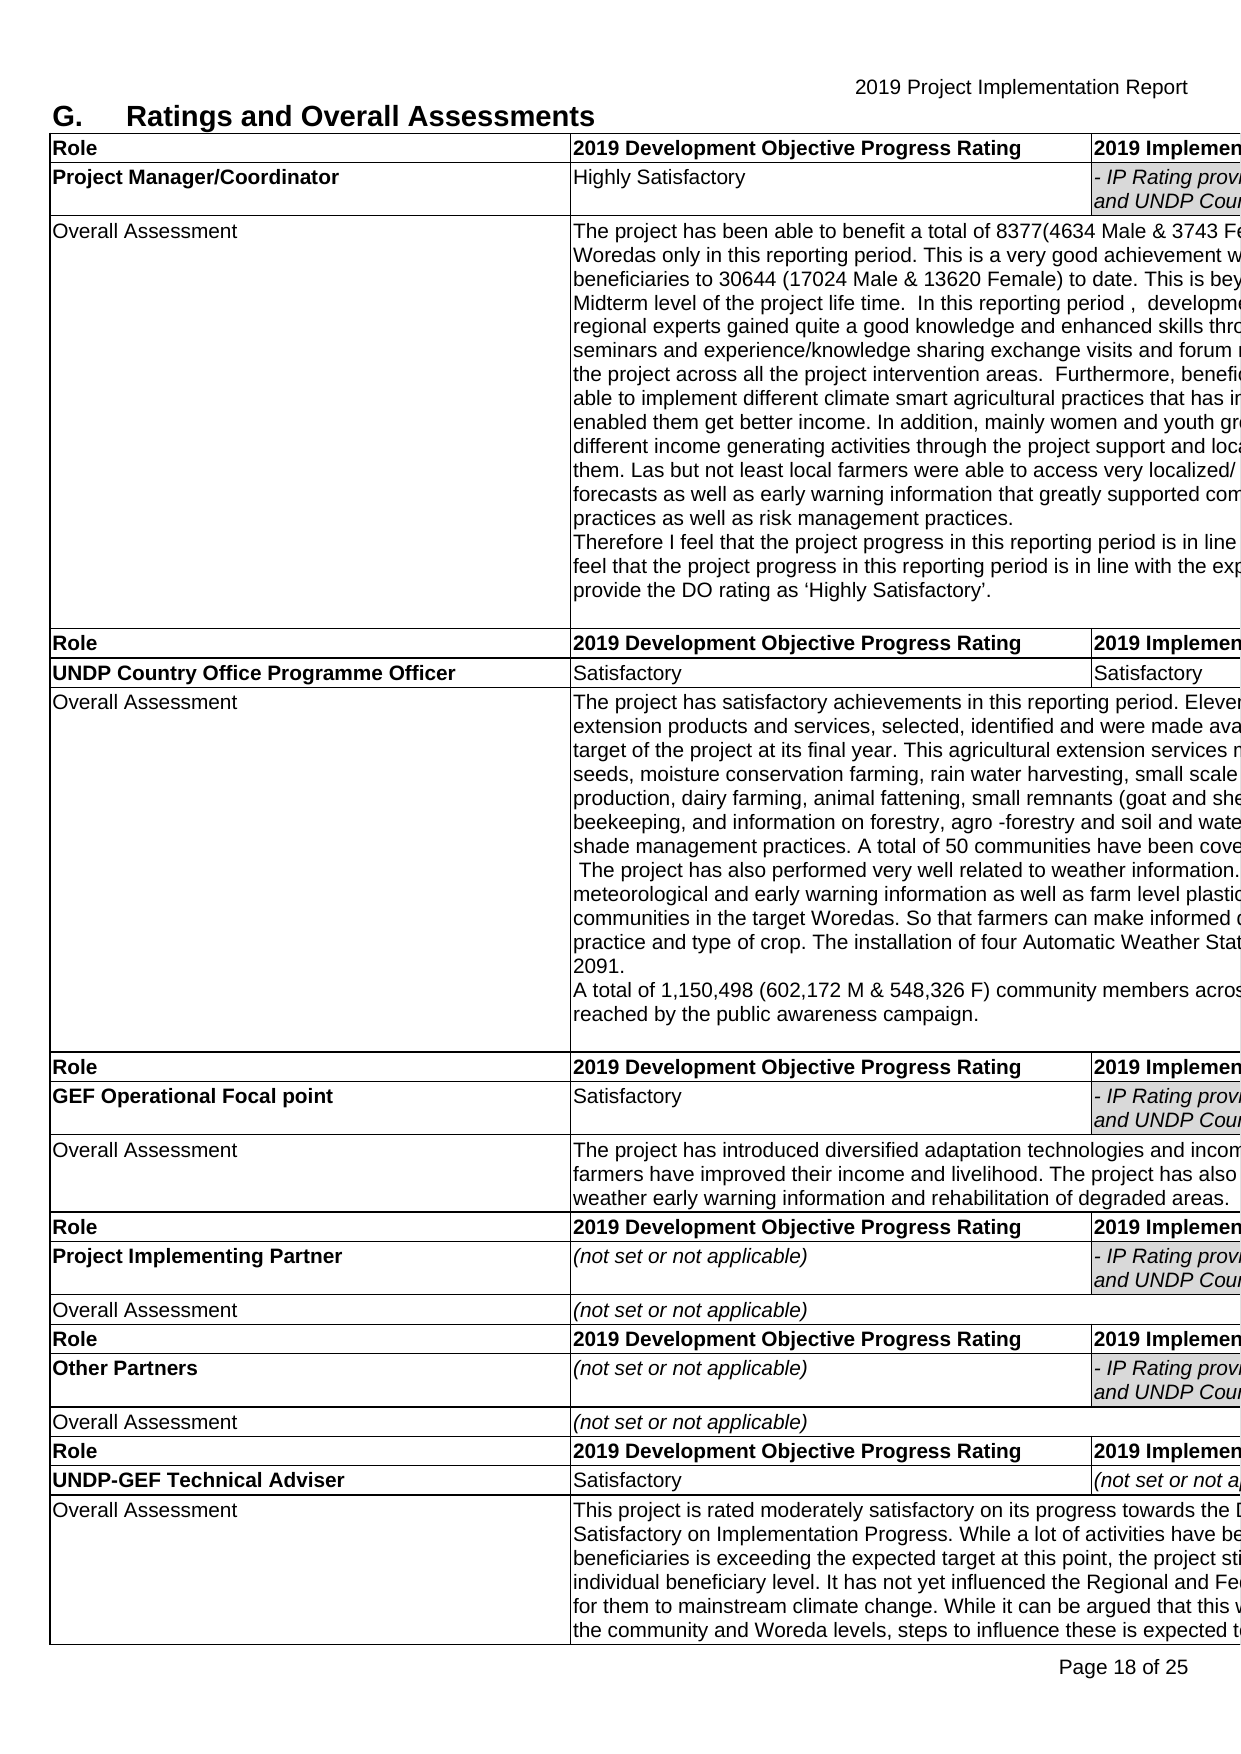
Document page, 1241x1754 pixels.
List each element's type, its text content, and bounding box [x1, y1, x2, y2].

table_cell - IP Rating provided by UNDP-GEF Technical Adviser and UNDP Country Office only - [1092, 163, 1240, 215]
table_cell 2019 Development Objective Progress Rating [571, 1437, 1091, 1465]
table_cell The project has introduced diversified adaptation technologies and income generating activities. As a result farmers have improved their income and livelihood. The project has also supported the communities in providing weather early warning information and rehabilitation of degraded areas. [571, 1135, 1240, 1211]
table_cell 2019 Development Objective Progress Rating [571, 1325, 1091, 1353]
table_cell Overall Assessment [51, 1408, 570, 1436]
table_cell (not set or not applicable) [571, 1408, 1240, 1436]
table_cell Satisfactory [1092, 659, 1240, 687]
table_cell Role [51, 1437, 570, 1465]
table_cell 2019 Implementation Progress Rating [1092, 1213, 1240, 1241]
table_cell Overall Assessment [51, 216, 570, 628]
table_cell Role [51, 1325, 570, 1353]
table_cell (not set or not applicable) [571, 1242, 1091, 1294]
table_cell Satisfactory [571, 659, 1091, 687]
table_cell Overall Assessment [51, 688, 570, 1051]
table_cell UNDP-GEF Technical Adviser [51, 1466, 570, 1494]
table_cell Satisfactory [571, 1082, 1091, 1134]
subtitle Ratings and Overall Assessments [52, 99, 1188, 132]
table_header 2019 Implementation Progress Rating [1092, 134, 1240, 162]
table_cell 2019 Development Objective Progress Rating [571, 1053, 1091, 1081]
table_cell Other Partners [51, 1354, 570, 1406]
table_cell 2019 Implementation Progress Rating [1092, 1437, 1240, 1465]
table_cell 2019 Implementation Progress Rating [1092, 629, 1240, 657]
table_cell (not set or not applicable) [1092, 1466, 1240, 1494]
table_header Role [51, 134, 570, 162]
table_header 2019 Development Objective Progress Rating [571, 134, 1091, 162]
table_cell Overall Assessment [51, 1135, 570, 1211]
table_cell Role [51, 629, 570, 657]
table_cell Role [51, 1213, 570, 1241]
table_cell The project has satisfactory achievements in this reporting period. Eleven different types of climate adaptation extension products and services, selected, identified and were made available to the communities which is the target of the project at its final year. This agricultural extension services made available: improved variety of crop seeds, moisture conservation farming, rain water harvesting, small scale irrigation for crop and vegetable production, dairy farming, animal fattening, small remnants (goat and sheep) rearing, poultry farming, beekeeping, and information on forestry, agro -forestry and soil and water conservation and integrated water shade management practices. A total of 50 communities have been covered by climate smart agriculture. The project has also performed very well related to weather information. Information on rainfall data using meteorological and early warning information as well as farm level plastic rain gauge readings made available to communities in the target Woredas. So that farmers can make informed decision on the time of their agricultural practice and type of crop. The installation of four Automatic Weather Station will be completed within August 2091. A total of 1,150,498 (602,172 M & 548,326 F) community members across the entire project sites have been reached by the public awareness campaign. [571, 688, 1240, 1051]
table_cell GEF Operational Focal point [51, 1082, 570, 1134]
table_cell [571, 1496, 1240, 1643]
table_cell 2019 Implementation Progress Rating [1092, 1325, 1240, 1353]
table_cell 2019 Implementation Progress Rating [1092, 1053, 1240, 1081]
table_cell - IP Rating provided by UNDP-GEF Technical Adviser and UNDP Country Office only - [1092, 1242, 1240, 1294]
table_cell The project has been able to benefit a total of 8377(4634 Male & 3743 Female) farmers across all the 8 target Woredas only in this reporting period. This is a very good achievement which makes the total number of beneficiaries to 30644 (17024 Male & 13620 Female) to date. This is beyond the set target, which is 20, 000 at Midterm level of the project life time. In this reporting period , development agents, Woreda experts and regional experts gained quite a good knowledge and enhanced skills through the provision different training, seminars and experience/knowledge sharing exchange visits and forum meetings organized and facilitated by the project across all the project intervention areas. Furthermore, beneficiary community members have been able to implement different climate smart agricultural practices that has improved their farm production and enabled them get better income. In addition, mainly women and youth groups have been able to participate in different income generating activities through the project support and local level job was created to many of them. Las but not least local farmers were able to access very localized/ down scaled clime and weather forecasts as well as early warning information that greatly supported community members in their farming practices as well as risk management practices. Therefore I feel that the project progress in this reporting period is in line with the expected plan and Therefore I feel that the project progress in this reporting period is in line with the expected plan and therefore, I would like to provide the DO rating as ‘Highly Satisfactory’. [571, 216, 1240, 628]
table_cell Overall Assessment [51, 1496, 570, 1643]
table_cell 2019 Development Objective Progress Rating [571, 1213, 1091, 1241]
table_cell - IP Rating provided by UNDP-GEF Technical Adviser and UNDP Country Office only - [1092, 1354, 1240, 1406]
table_cell 2019 Development Objective Progress Rating [571, 629, 1091, 657]
table_cell (not set or not applicable) [571, 1295, 1240, 1323]
table_cell (not set or not applicable) [571, 1354, 1091, 1406]
table_cell UNDP Country Office Programme Officer [51, 659, 570, 687]
table_cell Project Manager/Coordinator [51, 163, 570, 215]
table_cell Highly Satisfactory [571, 163, 1091, 215]
table_cell Satisfactory [571, 1466, 1091, 1494]
table_cell Role [51, 1053, 570, 1081]
table_cell Project Implementing Partner [51, 1242, 570, 1294]
table_cell Overall Assessment [51, 1295, 570, 1323]
table_cell - IP Rating provided by UNDP-GEF Technical Adviser and UNDP Country Office only - [1092, 1082, 1240, 1134]
